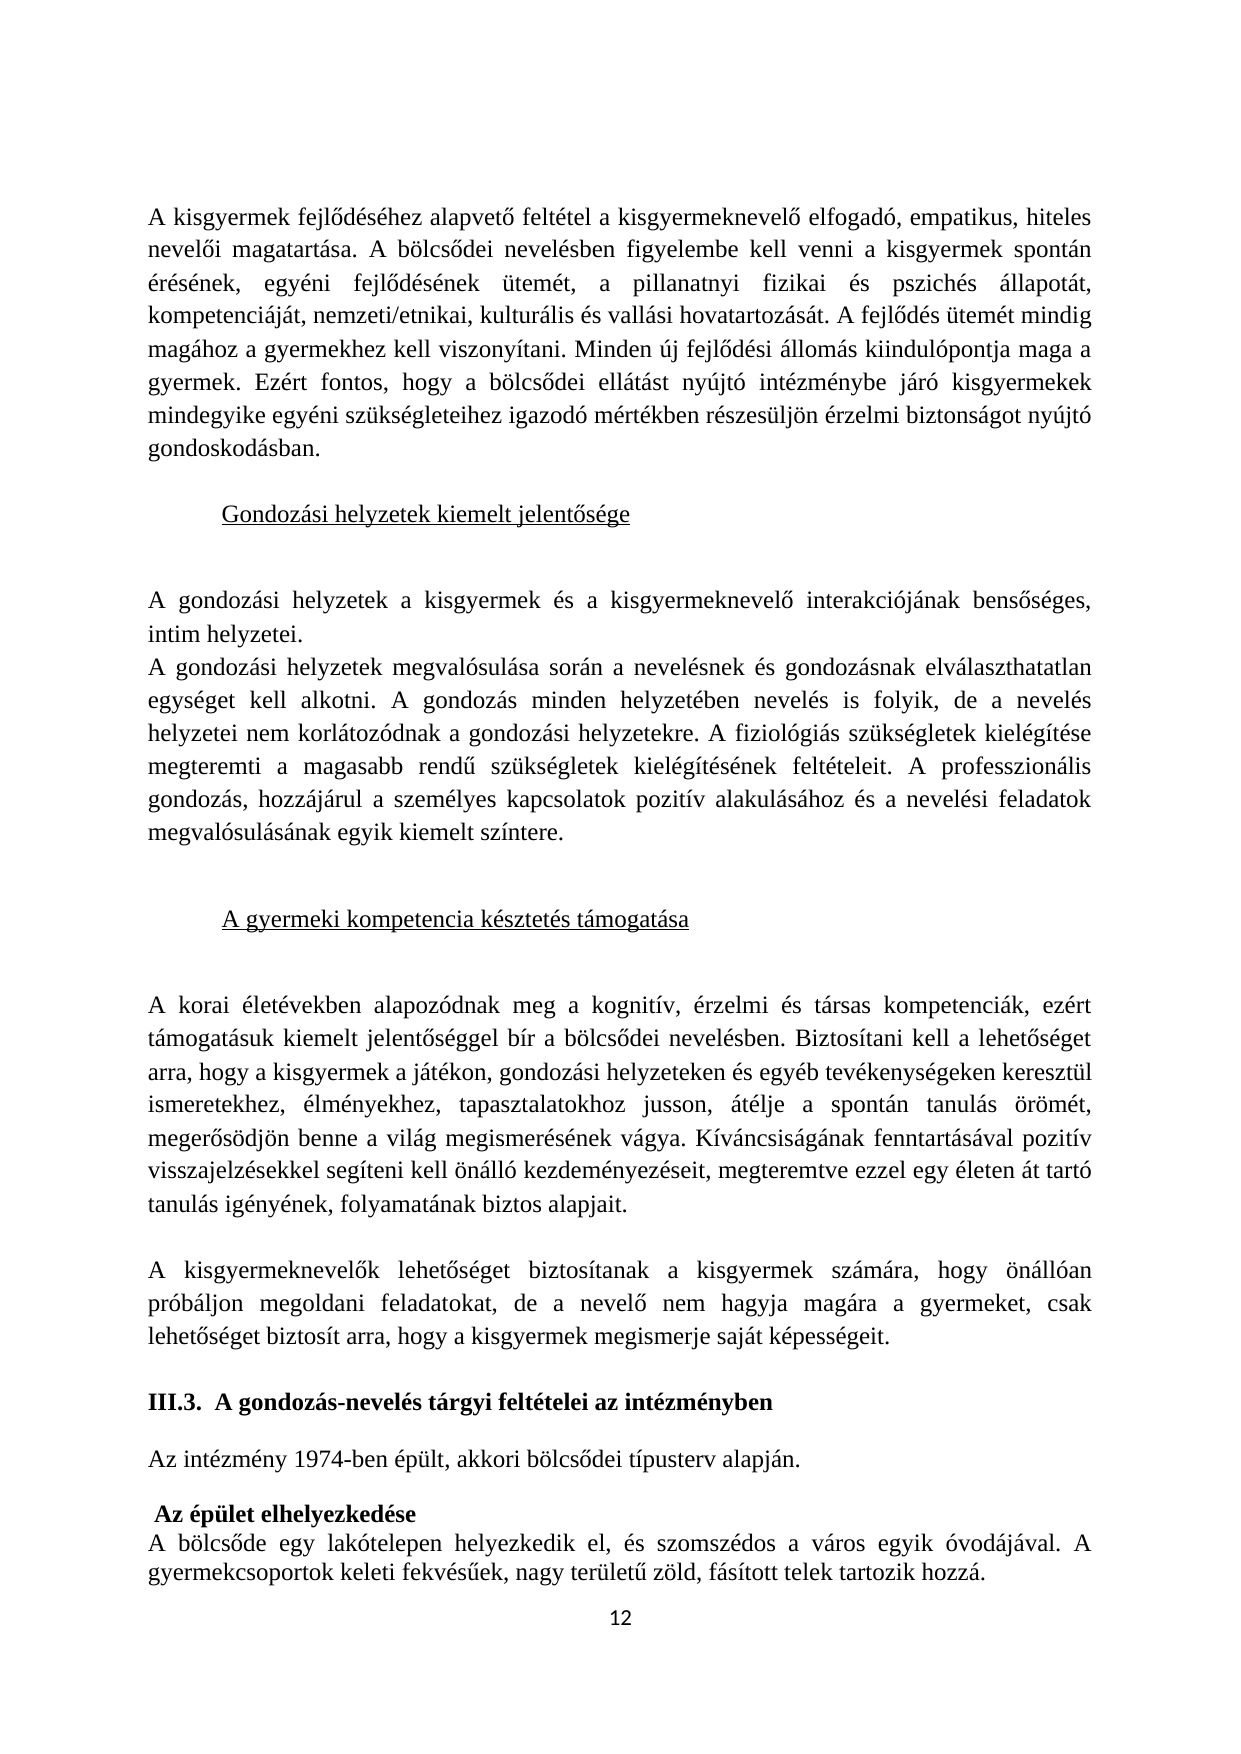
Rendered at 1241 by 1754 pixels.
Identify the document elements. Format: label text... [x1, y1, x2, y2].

text A bölcsőde egy lakótelepen helyezkedik el, és szomszédos a város egyik óvodájával. A gyermekcsoportok keleti fekvésűek, nagy területű zöld, fásított telek tartozik hozzá. [148, 1528, 1092, 1586]
subtitle III.3. A gondozás-nevelés tárgyi feltételei az intézményben [148, 1387, 1092, 1416]
text Az intézmény 1974-ben épült, akkori bölcsődei típusterv alapján. [148, 1444, 1092, 1473]
text A gondozási helyzetek a kisgyermek és a kisgyermeknevelő interakciójának bensőséges, intim helyzetei. [148, 586, 1092, 647]
text A korai életévekben alapozódnak meg a kognitív, érzelmi és társas kompetenciák, ezért támogatásuk kiemelt jelentőséggel bír a bölcsődei nevelésben. Biztosítani kell a lehetőséget arra, hogy a kisgyermek a játékon, gondozási helyzeteken és egyéb tevékenységeken keresztül ismeretekhez, élményekhez, tapasztalatokhoz jusson, átélje a spontán tanulás örömét, megerősödjön benne a világ megismerésének vágya. Kíváncsiságának fenntartásával pozitív visszajelzésekkel segíteni kell önálló kezdeményezéseit, megteremtve ezzel egy életen át tartó tanulás igényének, folyamatának biztos alapjait. [148, 991, 1092, 1217]
subtitle Az épület elhelyezkedése [148, 1499, 1092, 1528]
text A gondozási helyzetek megvalósulása során a nevelésnek és gondozásnak elválaszthatatlan egységet kell alkotni. A gondozás minden helyzetében nevelés is folyik, de a nevelés helyzetei nem korlátozódnak a gondozási helyzetekre. A fiziológiás szükségletek kielégítése megteremti a magasabb rendű szükségletek kielégítésének feltételeit. A professzionális gondozás, hozzájárul a személyes kapcsolatok pozitív alakulásához és a nevelési feladatok megvalósulásának egyik kiemelt színtere. [148, 652, 1092, 846]
text A kisgyermeknevelők lehetőséget biztosítanak a kisgyermek számára, hogy önállóan próbáljon megoldani feladatokat, de a nevelő nem hagyja magára a gyermeket, csak lehetőséget biztosít arra, hogy a kisgyermek megismerje saját képességeit. [148, 1255, 1092, 1349]
text A kisgyermek fejlődéséhez alapvető feltétel a kisgyermeknevelő elfogadó, empatikus, hiteles nevelői magatartása. A bölcsődei nevelésben figyelembe kell venni a kisgyermek spontán érésének, egyéni fejlődésének ütemét, a pillanatnyi fizikai és pszichés állapotát, kompetenciáját, nemzeti/etnikai, kulturális és vallási hovatartozását. A fejlődés ütemét mindig magához a gyermekhez kell viszonyítani. Minden új fejlődési állomás kiindulópontja maga a gyermek. Ezért fontos, hogy a bölcsődei ellátást nyújtó intézménybe járó kisgyermekek mindegyike egyéni szükségleteihez igazodó mértékben részesüljön érzelmi biztonságot nyújtó gondoskodásban. [148, 202, 1092, 461]
text A gyermeki kompetencia késztetés támogatása [148, 904, 1092, 932]
text Gondozási helyzetek kiemelt jelentősége [148, 499, 1092, 527]
